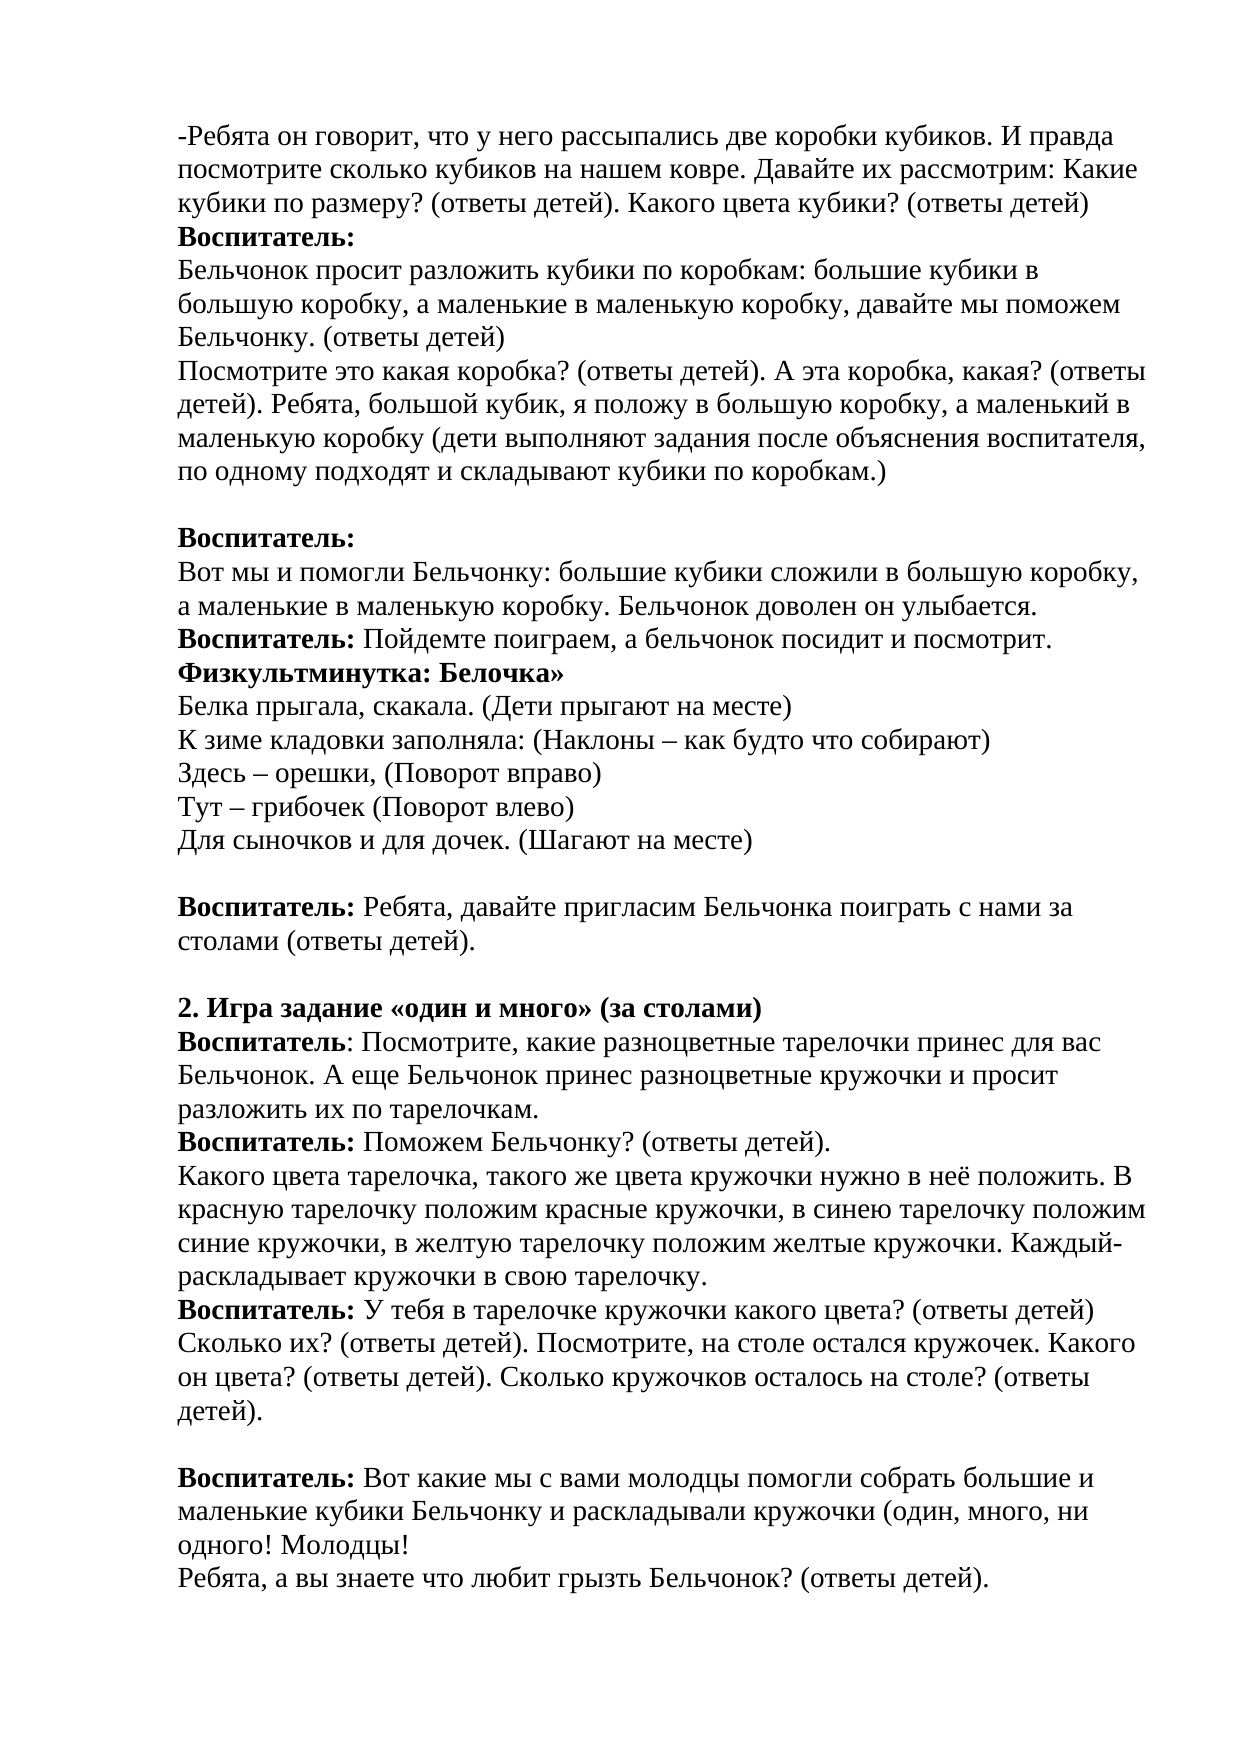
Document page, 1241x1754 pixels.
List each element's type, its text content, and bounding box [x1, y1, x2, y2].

text Посмотрите это какая коробка? (ответы детей). А эта коробка, какая? (ответы детей). Ребята, большой кубик, я положу в большую коробку, а маленький в маленькую коробку (дети выполняют задания после объяснения воспитателя, по одному подходят и складывают кубики по коробкам.) [177, 353, 1152, 487]
text Воспитатель: [177, 521, 1152, 554]
text Воспитатель: Поможем Бельчонку? (ответы детей). [177, 1124, 1152, 1158]
text Какого цвета тарелочка, такого же цвета кружочки нужно в неё положить. В красную тарелочку положим красные кружочки, в синею тарелочку положим синие кружочки, в желтую тарелочку положим желтые кружочки. Каждый- раскладывает кружочки в свою тарелочку. [177, 1158, 1152, 1292]
text Воспитатель: Посмотрите, какие разноцветные тарелочки принес для вас Бельчонок. А еще Бельчонок принес разноцветные кружочки и просит разложить их по тарелочкам. [177, 1024, 1152, 1124]
text Ребята, а вы знаете что любит грызть Бельчонок? (ответы детей). [177, 1560, 1152, 1594]
text Воспитатель: [177, 219, 1152, 252]
text Физкультминутка: Белочка» [177, 655, 1152, 688]
text -Ребята он говорит, что у него рассыпались две коробки кубиков. И правда посмотрите сколько кубиков на нашем ковре. Давайте их рассмотрим: Какие кубики по размеру? (ответы детей). Какого цвета кубики? (ответы детей) [177, 118, 1152, 219]
text Белка прыгала, скакала. (Дети прыгают на месте) К зиме кладовки заполняла: (Наклоны – как будто что собирают) Здесь – орешки, (Поворот вправо) Тут – грибочек (Поворот влево) Для сыночков и для дочек. (Шагают на месте) [177, 688, 1152, 856]
text Воспитатель: Пойдемте поиграем, а бельчонок посидит и посмотрит. [177, 621, 1152, 655]
text Воспитатель: У тебя в тарелочке кружочки какого цвета? (ответы детей) Сколько их? (ответы детей). Посмотрите, на столе остался кружочек. Какого он цвета? (ответы детей). Сколько кружочков осталось на столе? (ответы детей). [177, 1292, 1152, 1426]
text Вот мы и помогли Бельчонку: большие кубики сложили в большую коробку, а маленькие в маленькую коробку. Бельчонок доволен он улыбается. [177, 554, 1152, 621]
text Воспитатель: Вот какие мы с вами молодцы помогли собрать большие и маленькие кубики Бельчонку и раскладывали кружочки (один, много, ни одного! Молодцы! [177, 1460, 1152, 1560]
text Воспитатель: Ребята, давайте пригласим Бельчонка поиграть с нами за столами (ответы детей). [177, 889, 1152, 957]
text Бельчонок просит разложить кубики по коробкам: большие кубики в большую коробку, а маленькие в маленькую коробку, давайте мы поможем Бельчонку. (ответы детей) [177, 252, 1152, 353]
text 2. Игра задание «один и много» (за столами) [177, 990, 1152, 1024]
